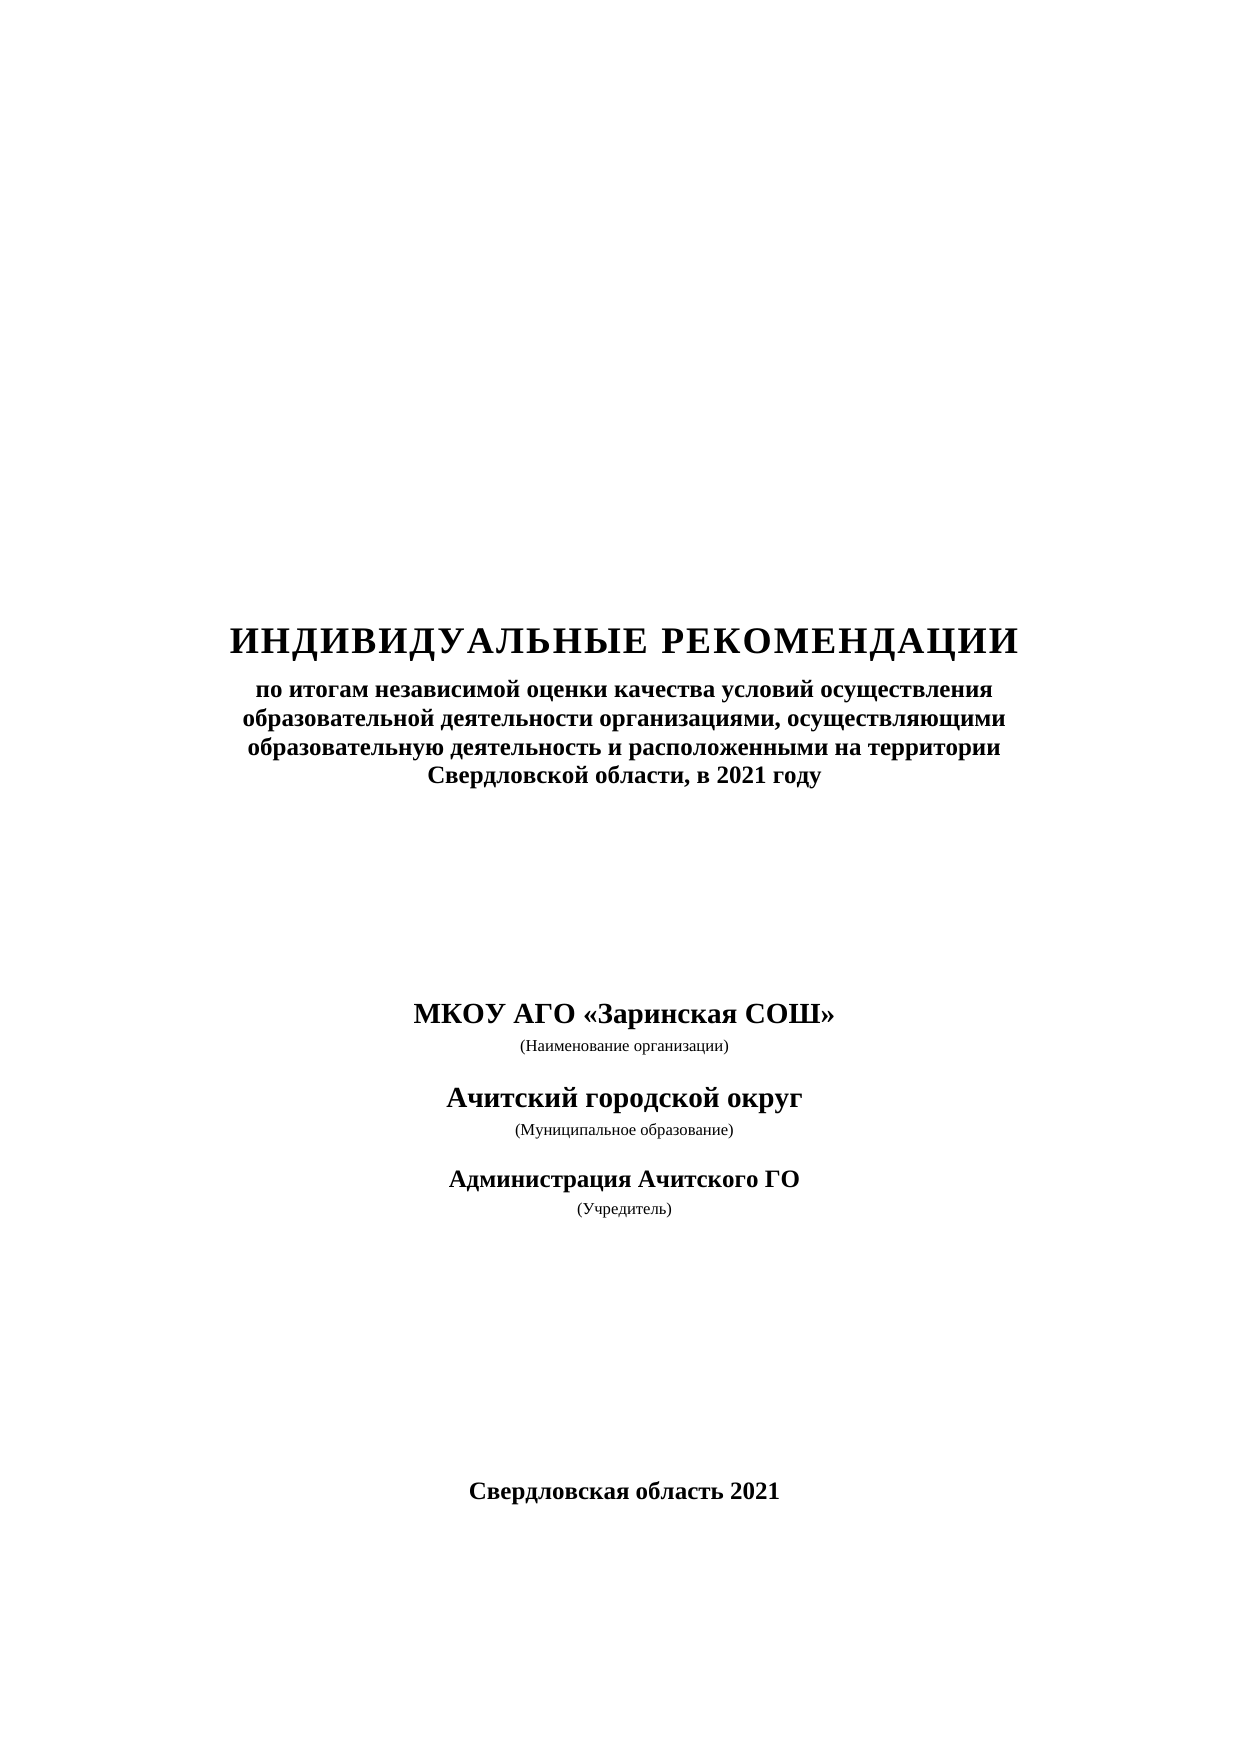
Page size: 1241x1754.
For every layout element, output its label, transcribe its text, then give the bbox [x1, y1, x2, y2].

text МКОУ АГО «Заринская СОШ» [177, 996, 1071, 1030]
text (Наименование организации) [177, 1036, 1071, 1055]
text Администрация Ачитского ГО [177, 1164, 1071, 1193]
text Ачитский городской округ [177, 1080, 1071, 1114]
text Свердловская область 2021 [177, 1476, 1071, 1505]
text (Муниципальное образование) [177, 1120, 1071, 1139]
text (Учредитель) [177, 1199, 1071, 1218]
text по итогам независимой оценки качества условий осуществления образовательной деятельности организациями, осуществляющими образовательную деятельность и расположенными на территории Свердловской области, в 2021 году [177, 674, 1071, 789]
text ИНДИВИДУАЛЬНЫЕ РЕКОМЕНДАЦИИ [177, 619, 1071, 662]
